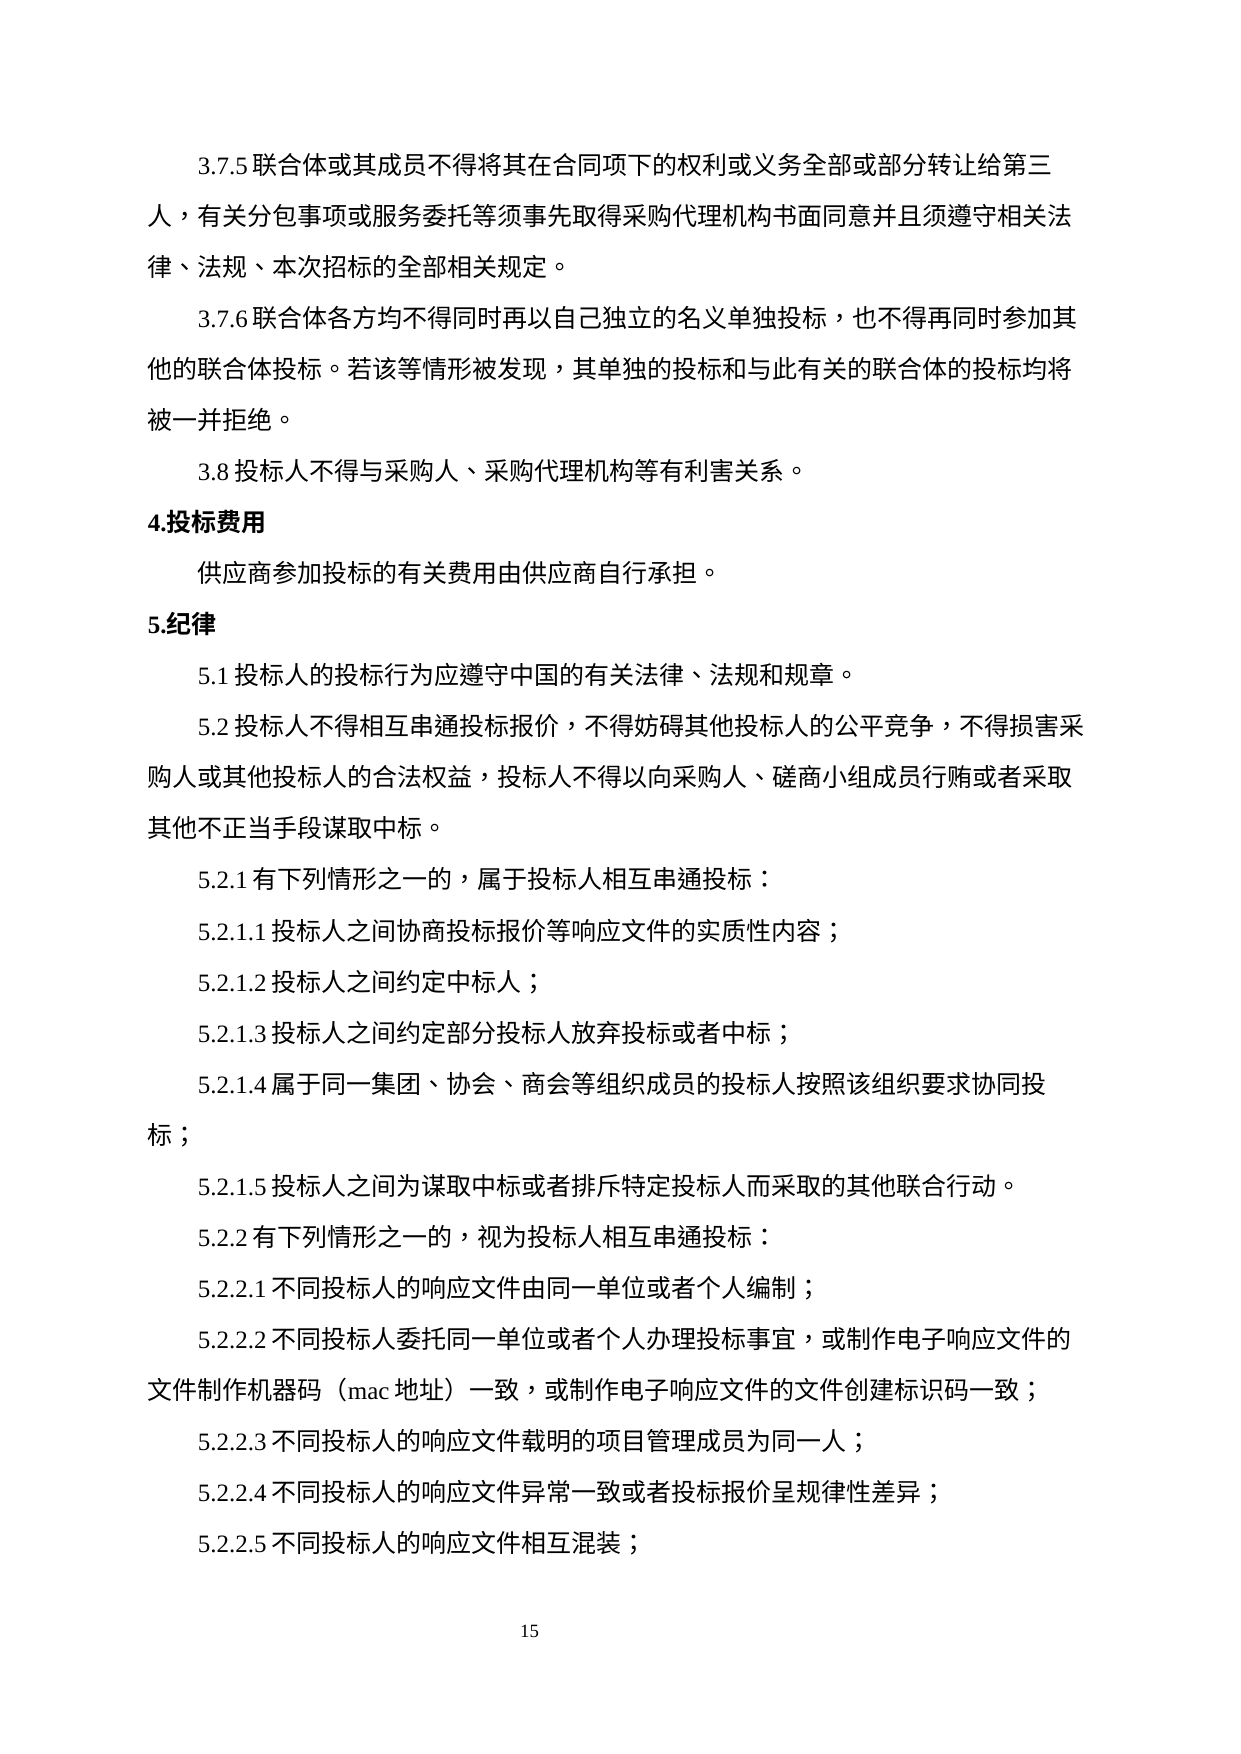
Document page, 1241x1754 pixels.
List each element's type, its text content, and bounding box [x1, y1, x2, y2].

subtitle 5.纪律 [148, 607, 1093, 641]
text 5.2.2.2不同投标人委托同一单位或者个人办理投标事宜，或制作电子响应文件的文件制作机器码（mac地址）一致，或制作电子响应文件的文件创建标识码一致； [148, 1322, 1093, 1407]
text 供应商参加投标的有关费用由供应商自行承担。 [148, 556, 1093, 590]
text 3.8投标人不得与采购人、采购代理机构等有利害关系。 [148, 454, 1093, 488]
text 5.2.2.3不同投标人的响应文件载明的项目管理成员为同一人； [148, 1424, 1093, 1458]
text 5.2.2.1不同投标人的响应文件由同一单位或者个人编制； [148, 1271, 1093, 1304]
text 5.2.2.5不同投标人的响应文件相互混装； [148, 1526, 1093, 1560]
text 5.2.1有下列情形之一的，属于投标人相互串通投标： [148, 862, 1093, 896]
text 5.2.1.2投标人之间约定中标人； [148, 964, 1093, 998]
text 5.2投标人不得相互串通投标报价，不得妨碍其他投标人的公平竞争，不得损害采购人或其他投标人的合法权益，投标人不得以向采购人、磋商小组成员行贿或者采取其他不正当手段谋取中标。 [148, 709, 1093, 845]
text 3.7.5联合体或其成员不得将其在合同项下的权利或义务全部或部分转让给第三人，有关分包事项或服务委托等须事先取得采购代理机构书面同意并且须遵守相关法律、法规、本次招标的全部相关规定。 [148, 148, 1093, 284]
text 5.1投标人的投标行为应遵守中国的有关法律、法规和规章。 [148, 658, 1093, 692]
text 5.2.1.3投标人之间约定部分投标人放弃投标或者中标； [148, 1015, 1093, 1049]
subtitle 4.投标费用 [148, 505, 1093, 539]
text 5.2.1.5投标人之间为谋取中标或者排斥特定投标人而采取的其他联合行动。 [148, 1168, 1093, 1202]
text 3.7.6联合体各方均不得同时再以自己独立的名义单独投标，也不得再同时参加其他的联合体投标。若该等情形被发现，其单独的投标和与此有关的联合体的投标均将被一并拒绝。 [148, 301, 1093, 437]
text 5.2.1.4属于同一集团、协会、商会等组织成员的投标人按照该组织要求协同投标； [148, 1066, 1093, 1151]
text 5.2.1.1投标人之间协商投标报价等响应文件的实质性内容； [148, 913, 1093, 947]
text 5.2.2有下列情形之一的，视为投标人相互串通投标： [148, 1219, 1093, 1253]
text 5.2.2.4不同投标人的响应文件异常一致或者投标报价呈规律性差异； [148, 1475, 1093, 1509]
